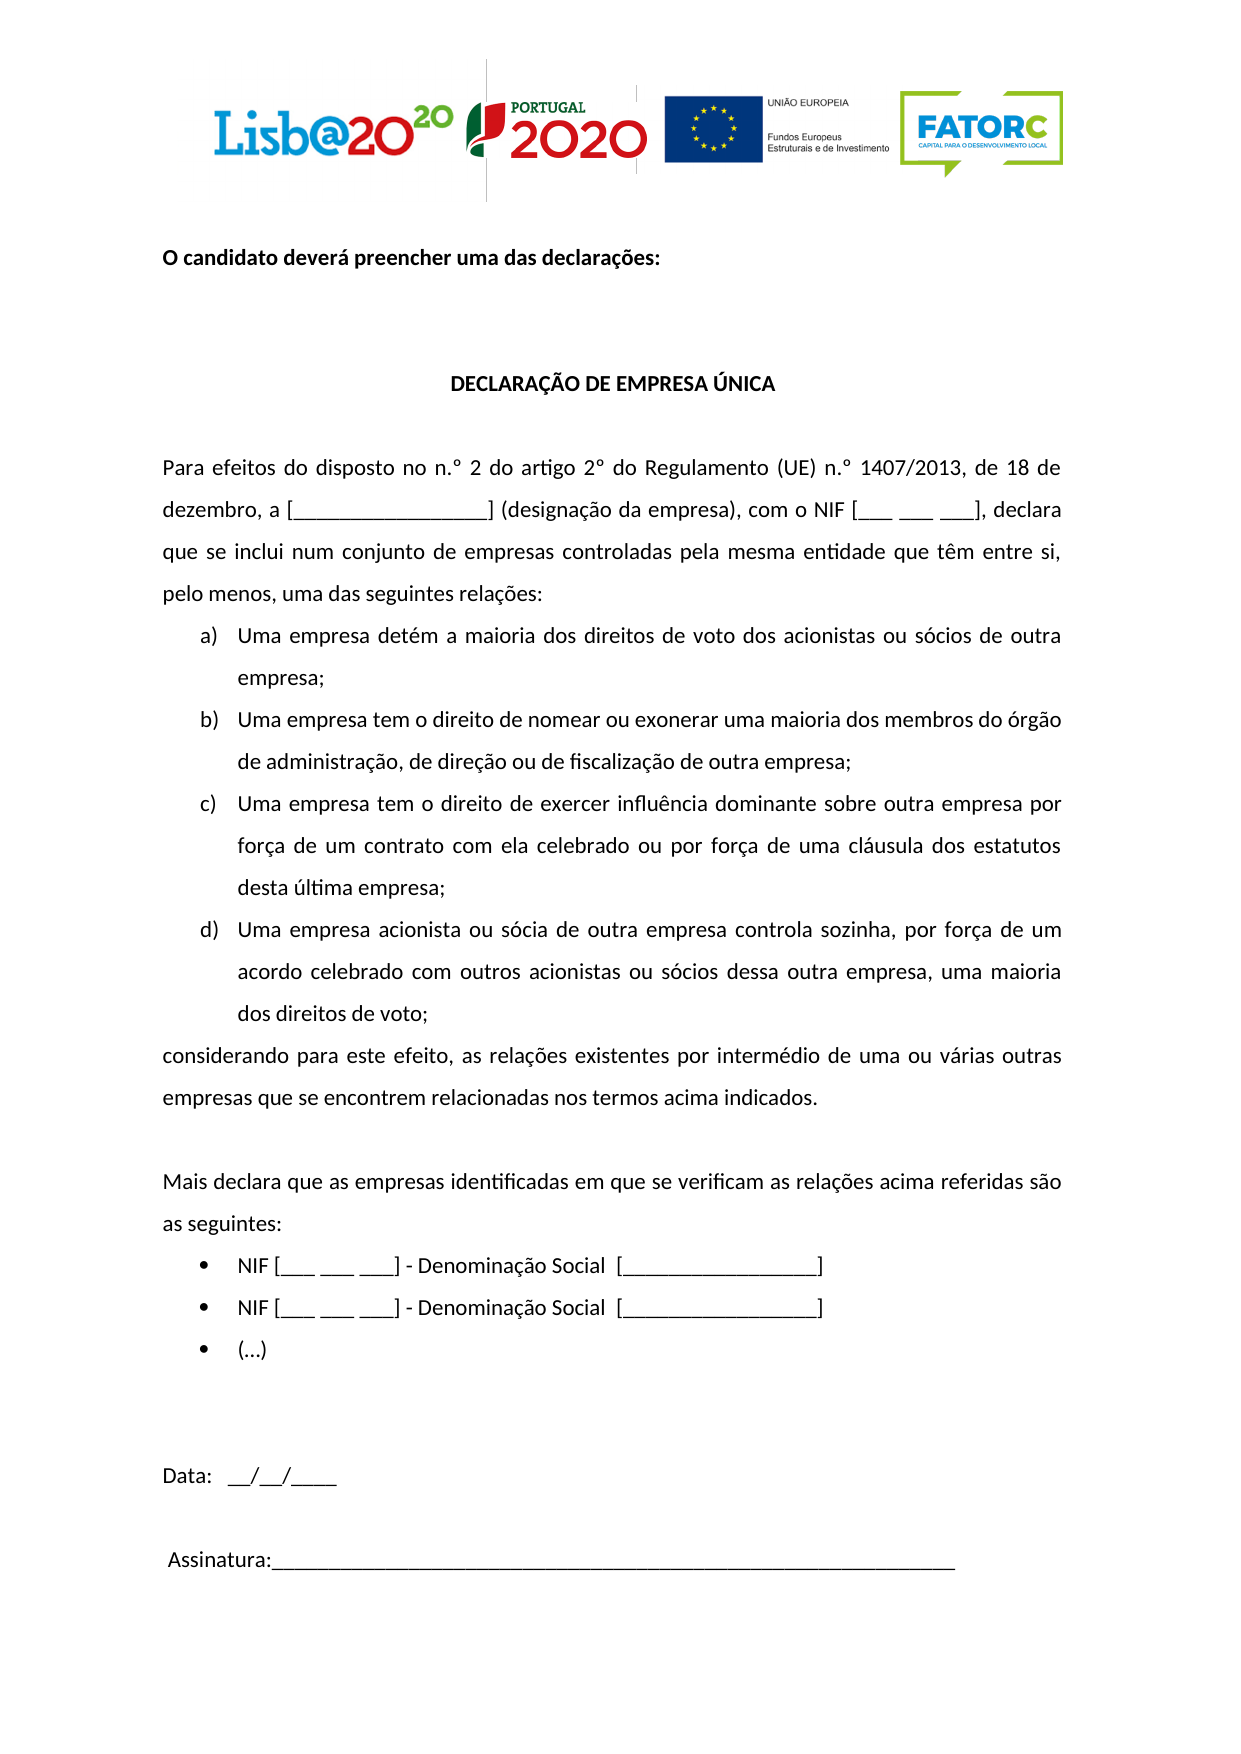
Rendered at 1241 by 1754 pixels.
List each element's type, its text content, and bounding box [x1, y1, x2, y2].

picture [177, 59, 1063, 202]
text considerando para este efeito, as relações existentes por intermédio de uma ou várias outras empresas que se encontrem relacionadas nos termos acima indicados. [162, 1041, 1063, 1111]
text Data: __/__/____ [162, 1461, 1063, 1489]
text Assinatura:____________________________________________________________ [162, 1545, 1063, 1573]
list Uma empresa detém a maioria dos direitos de voto dos acionistas ou sócios de outra empresa; [200, 621, 1063, 691]
text Para efeitos do disposto no n.º 2 do artigo 2º do Regulamento (UE) n.º 1407/2013, de 18 de dezembro, a [_________________] (designação da empresa), com o NIF [___ ___ ___], declara que se inclui num conjunto de empresas controladas pela mesma entidade que têm entre si, pelo menos, uma das seguintes relações: [162, 453, 1063, 607]
list Uma empresa tem o direito de nomear ou exonerar uma maioria dos membros do órgão de administração, de direção ou de fiscalização de outra empresa; [200, 705, 1063, 775]
list NIF [___ ___ ___] - Denominação Social [_________________] [200, 1251, 1063, 1279]
text DECLARAÇÃO DE EMPRESA ÚNICA [162, 369, 1063, 397]
list Uma empresa acionista ou sócia de outra empresa controla sozinha, por força de um acordo celebrado com outros acionistas ou sócios dessa outra empresa, uma maioria dos direitos de voto; [200, 915, 1063, 1027]
text O candidato deverá preencher uma das declarações: [162, 243, 1063, 271]
text Mais declara que as empresas identificadas em que se verificam as relações acima referidas são as seguintes: [162, 1167, 1063, 1237]
list (…) [200, 1335, 1063, 1363]
list Uma empresa tem o direito de exercer influência dominante sobre outra empresa por força de um contrato com ela celebrado ou por força de uma cláusula dos estatutos desta última empresa; [200, 789, 1063, 901]
list NIF [___ ___ ___] - Denominação Social [_________________] [200, 1293, 1063, 1321]
